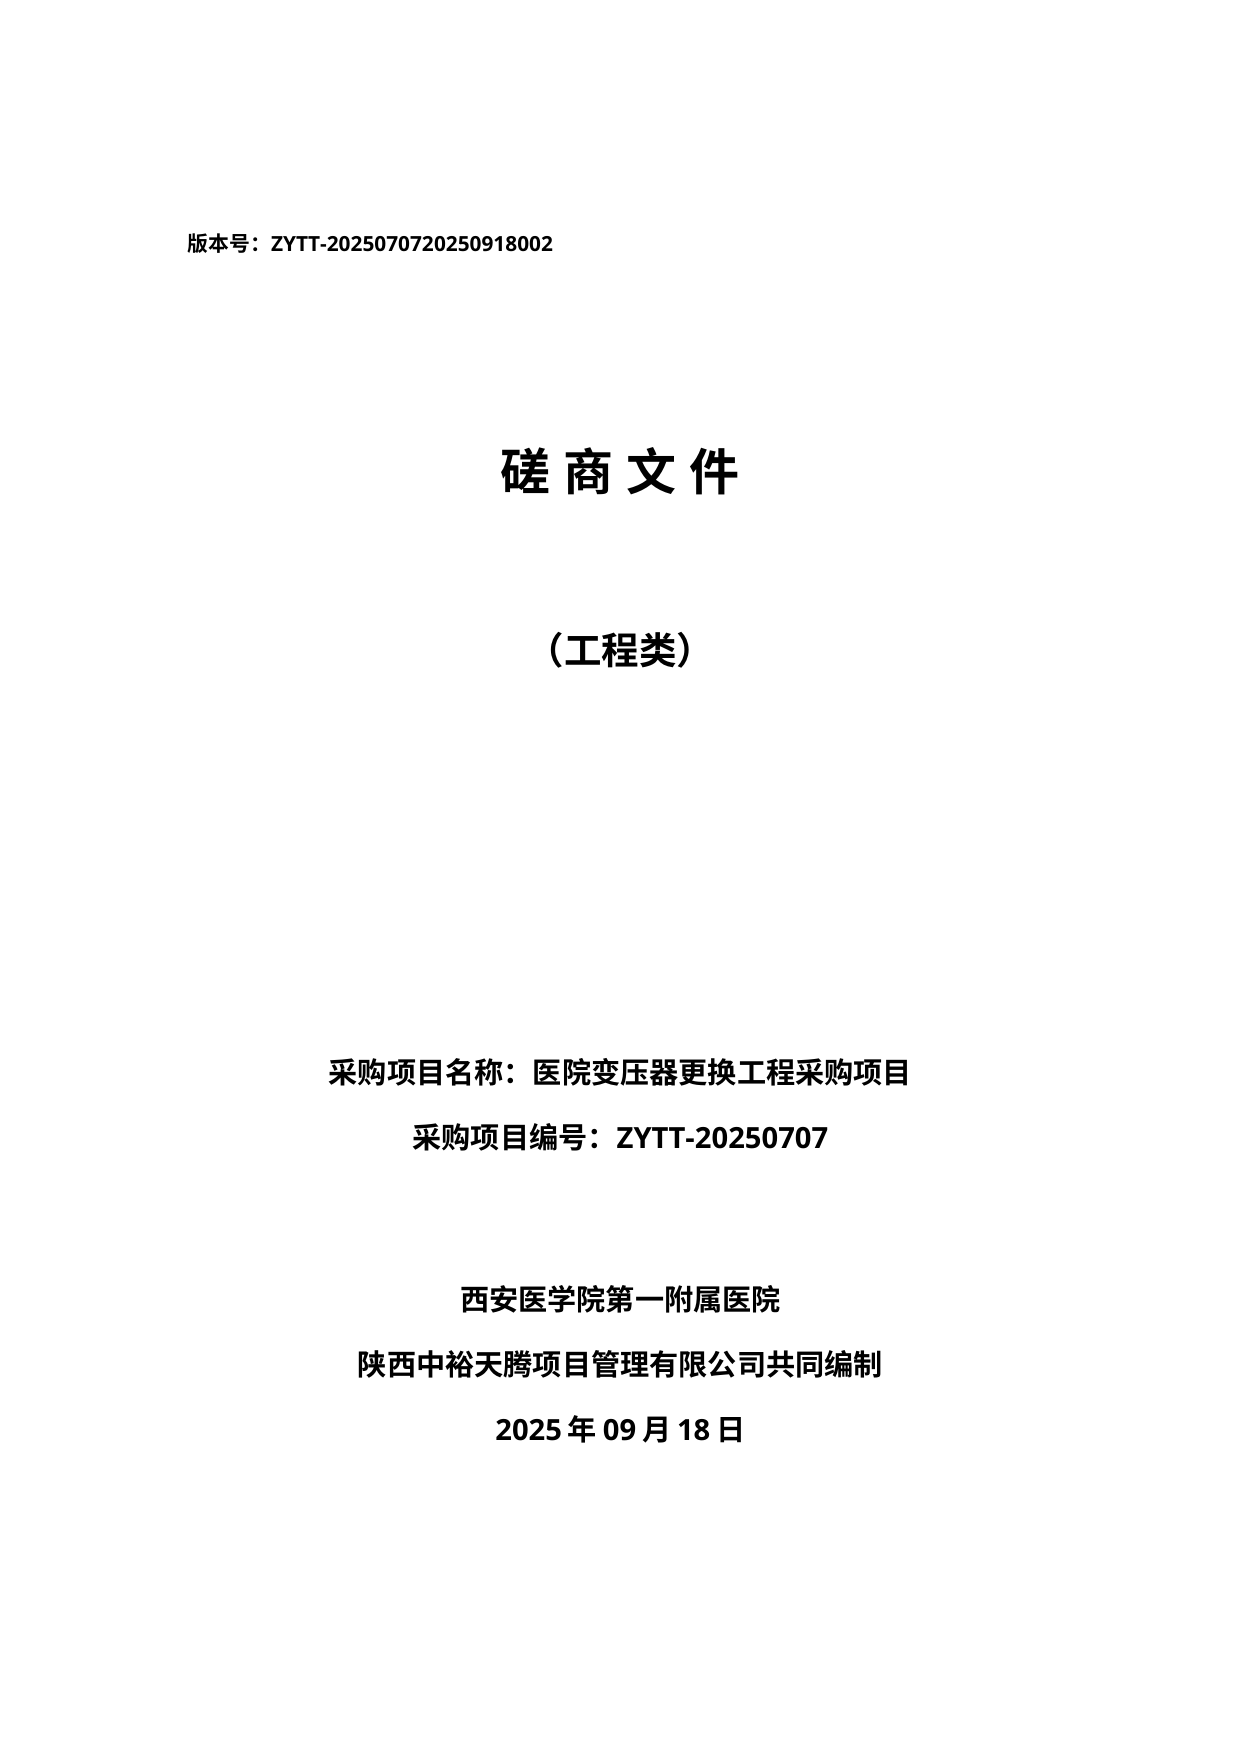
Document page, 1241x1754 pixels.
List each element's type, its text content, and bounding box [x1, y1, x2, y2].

text 版本号：ZYTT-2025070720250918002 [187, 227, 1053, 422]
text 磋 商 文 件 [187, 422, 1053, 617]
text 陕西中裕天腾项目管理有限公司共同编制 [187, 1332, 1053, 1397]
text （工程类） [187, 617, 1053, 1039]
text 采购项目名称：医院变压器更换工程采购项目 [187, 1039, 1053, 1104]
text 采购项目编号：ZYTT-20250707 [187, 1104, 1053, 1267]
text 2025年09月18日 [187, 1397, 1053, 1462]
text 西安医学院第一附属医院 [187, 1267, 1053, 1332]
